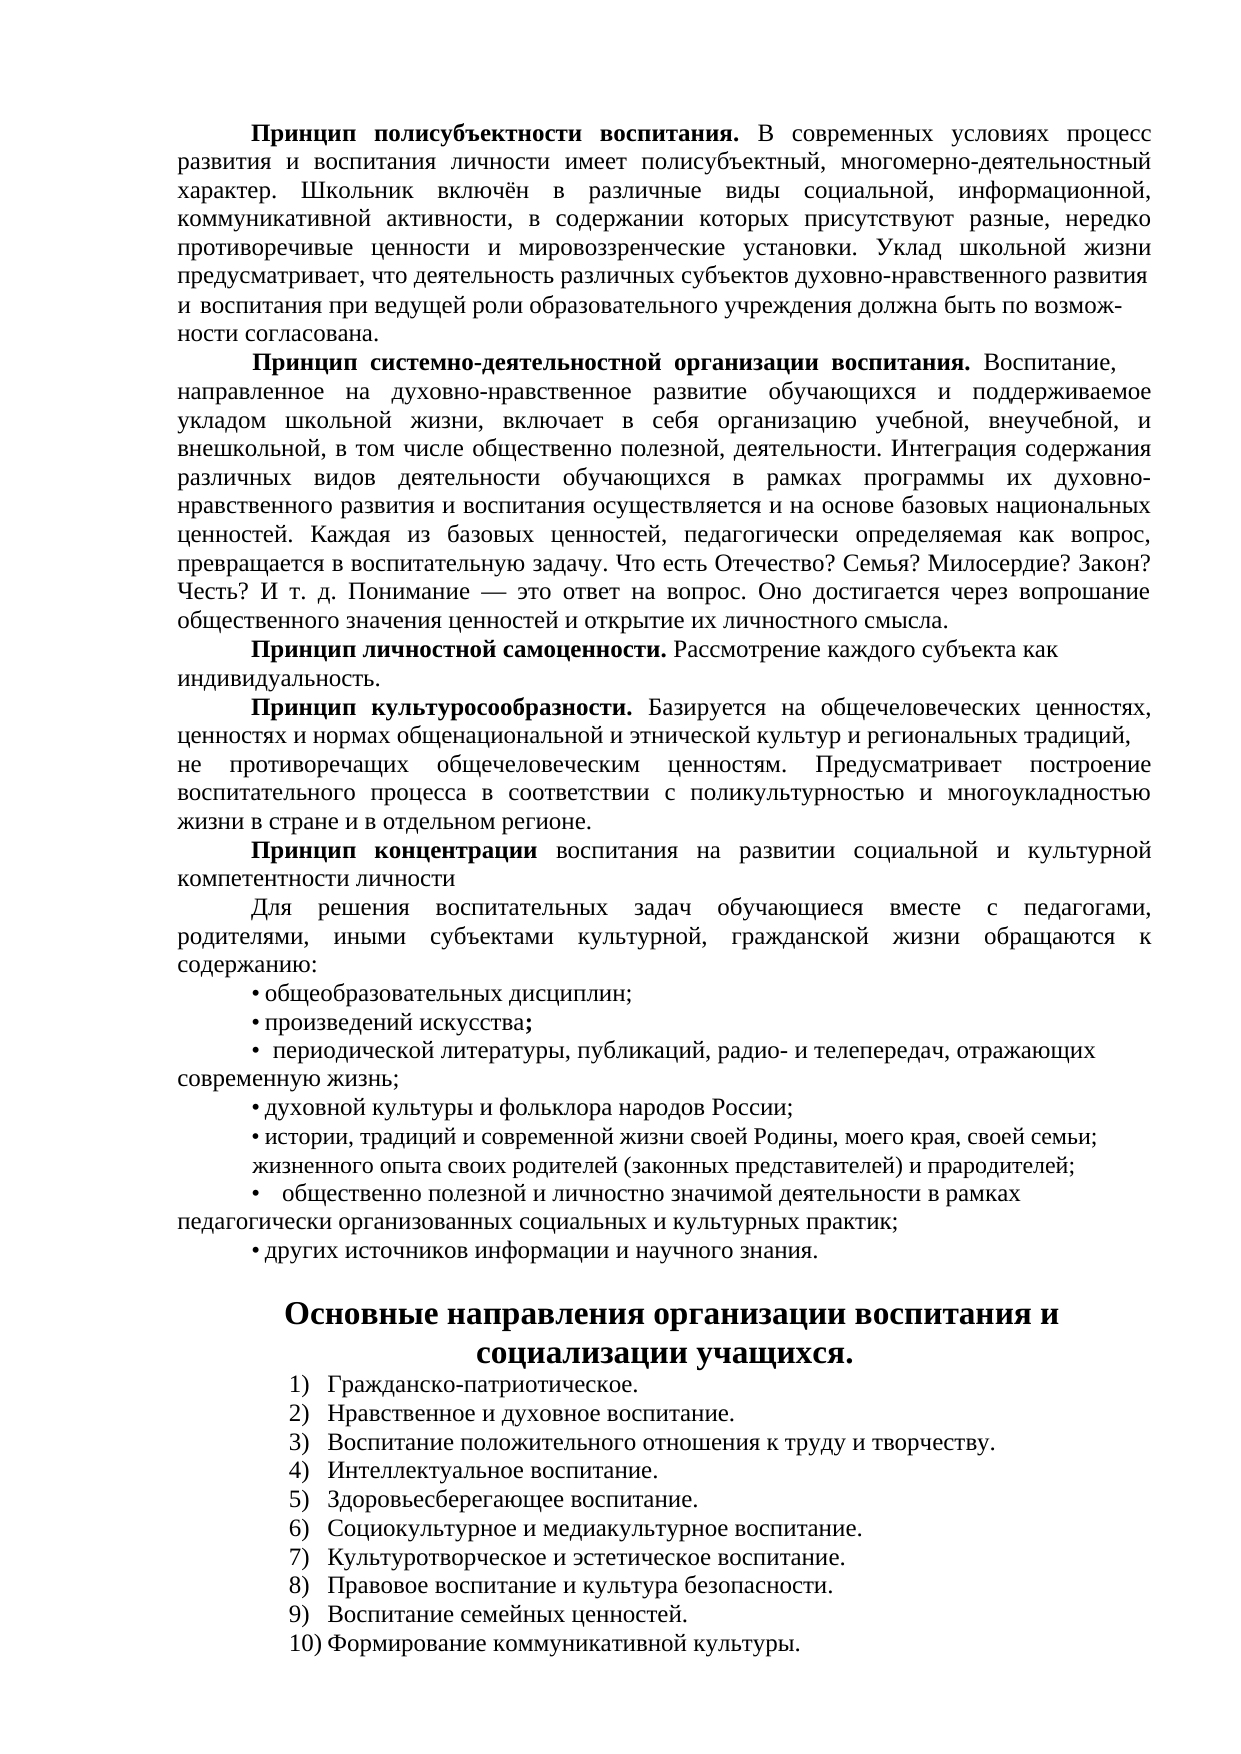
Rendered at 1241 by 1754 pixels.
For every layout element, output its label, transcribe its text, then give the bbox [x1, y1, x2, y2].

list Воспитание семейных ценностей. [288, 1599, 1152, 1628]
text социализации учащихся. [150, 1332, 1179, 1370]
list общеобразовательных дисциплин; [251, 978, 1152, 1007]
list Здоровьесберегающее воспитание. [288, 1484, 1152, 1513]
list общественно полезной и личностно значимой деятельности в рамках педагогически организованных социальных и культурных практик; [177, 1179, 1152, 1235]
text Основные направления организации воспитания и [150, 1293, 1194, 1332]
list других источников информации и научного знания. [251, 1235, 1152, 1264]
text не противоречащих общечеловеческим ценностям. Предусматривает построение воспитательного процесса в соответствии с поликультурностью и многоукладностью жизни в стране и в отдельном регионе. [177, 750, 1152, 834]
text Принцип полисубъектности воспитания. В современных условиях процесс развития и воспитания личности имеет полисубъектный, многомерно-деятельностный характер. Школьник включён в различные виды социальной, информационной, коммуникативной активности, в содержании которых присутствуют разные, нередко противоречивые ценности и мировоззренческие установки. Уклад школьной жизни предусматривает, что деятельность различных субъектов духовно-нравственного развития [177, 118, 1152, 289]
list периодической литературы, публикаций, радио- и телепередач, отражающих современную жизнь; [177, 1037, 1152, 1092]
text Принцип системно-деятельностной организации воспитания. Воспитание, [252, 347, 1152, 376]
list Формирование коммуникативной культуры. [288, 1628, 1152, 1657]
list воспитания при ведущей роли образовательного учреждения должна быть по возмож-ности согласована. [177, 291, 1152, 347]
list Интеллектуальное воспитание. [288, 1456, 1152, 1484]
text направленное на духовно-нравственное развитие обучающихся и поддерживаемое укладом школьной жизни, включает в себя организацию учебной, внеучебной, и внешкольной, в том числе общественно полезной, деятельности. Интеграция содержания различных видов деятельности обучающихся в рамках программы их духовно-нравственного развития и воспитания осуществляется и на основе базовых национальных ценностей. Каждая из базовых ценностей, педагогически определяемая как вопрос, превращается в воспитательную задачу. Что есть Отечество? Семья? Милосердие? Закон? Честь? И т. д. Понимание — это ответ на вопрос. Оно достигается через вопрошание общественного значения ценностей и открытие их личностного смысла. [177, 377, 1152, 633]
list Правовое воспитание и культура безопасности. [288, 1571, 1152, 1599]
text Принцип культуросообразности. Базируется на общечеловеческих ценностях, ценностях и нормах общенациональной и этнической культур и региональных традиций, [177, 693, 1152, 748]
list Гражданско-патриотическое. [288, 1370, 1152, 1398]
list произведений искусства; [251, 1007, 1152, 1036]
list духовной культуры и фольклора народов России; [251, 1092, 1152, 1121]
text Принцип личностной самоценности. Рассмотрение каждого субъекта как индивидуальность. [177, 636, 1152, 691]
text Для решения воспитательных задач обучающиеся вместе с педагогами, родителями, иными субъектами культурной, гражданской жизни обращаются к содержанию: [177, 893, 1152, 978]
list Социокультурное и медиакультурное воспитание. [288, 1513, 1152, 1542]
list Воспитание положительного отношения к труду и творчеству. [288, 1427, 1152, 1456]
text Принцип концентрации воспитания на развитии социальной и культурной компетентности личности [177, 836, 1152, 892]
list Культуротворческое и эстетическое воспитание. [288, 1542, 1152, 1571]
list Нравственное и духовное воспитание. [288, 1398, 1152, 1427]
list истории, традиций и современной жизни своей Родины, моего края, своей семьи; жизненного опыта своих родителей (законных представителей) и прародителей; [251, 1122, 1133, 1178]
